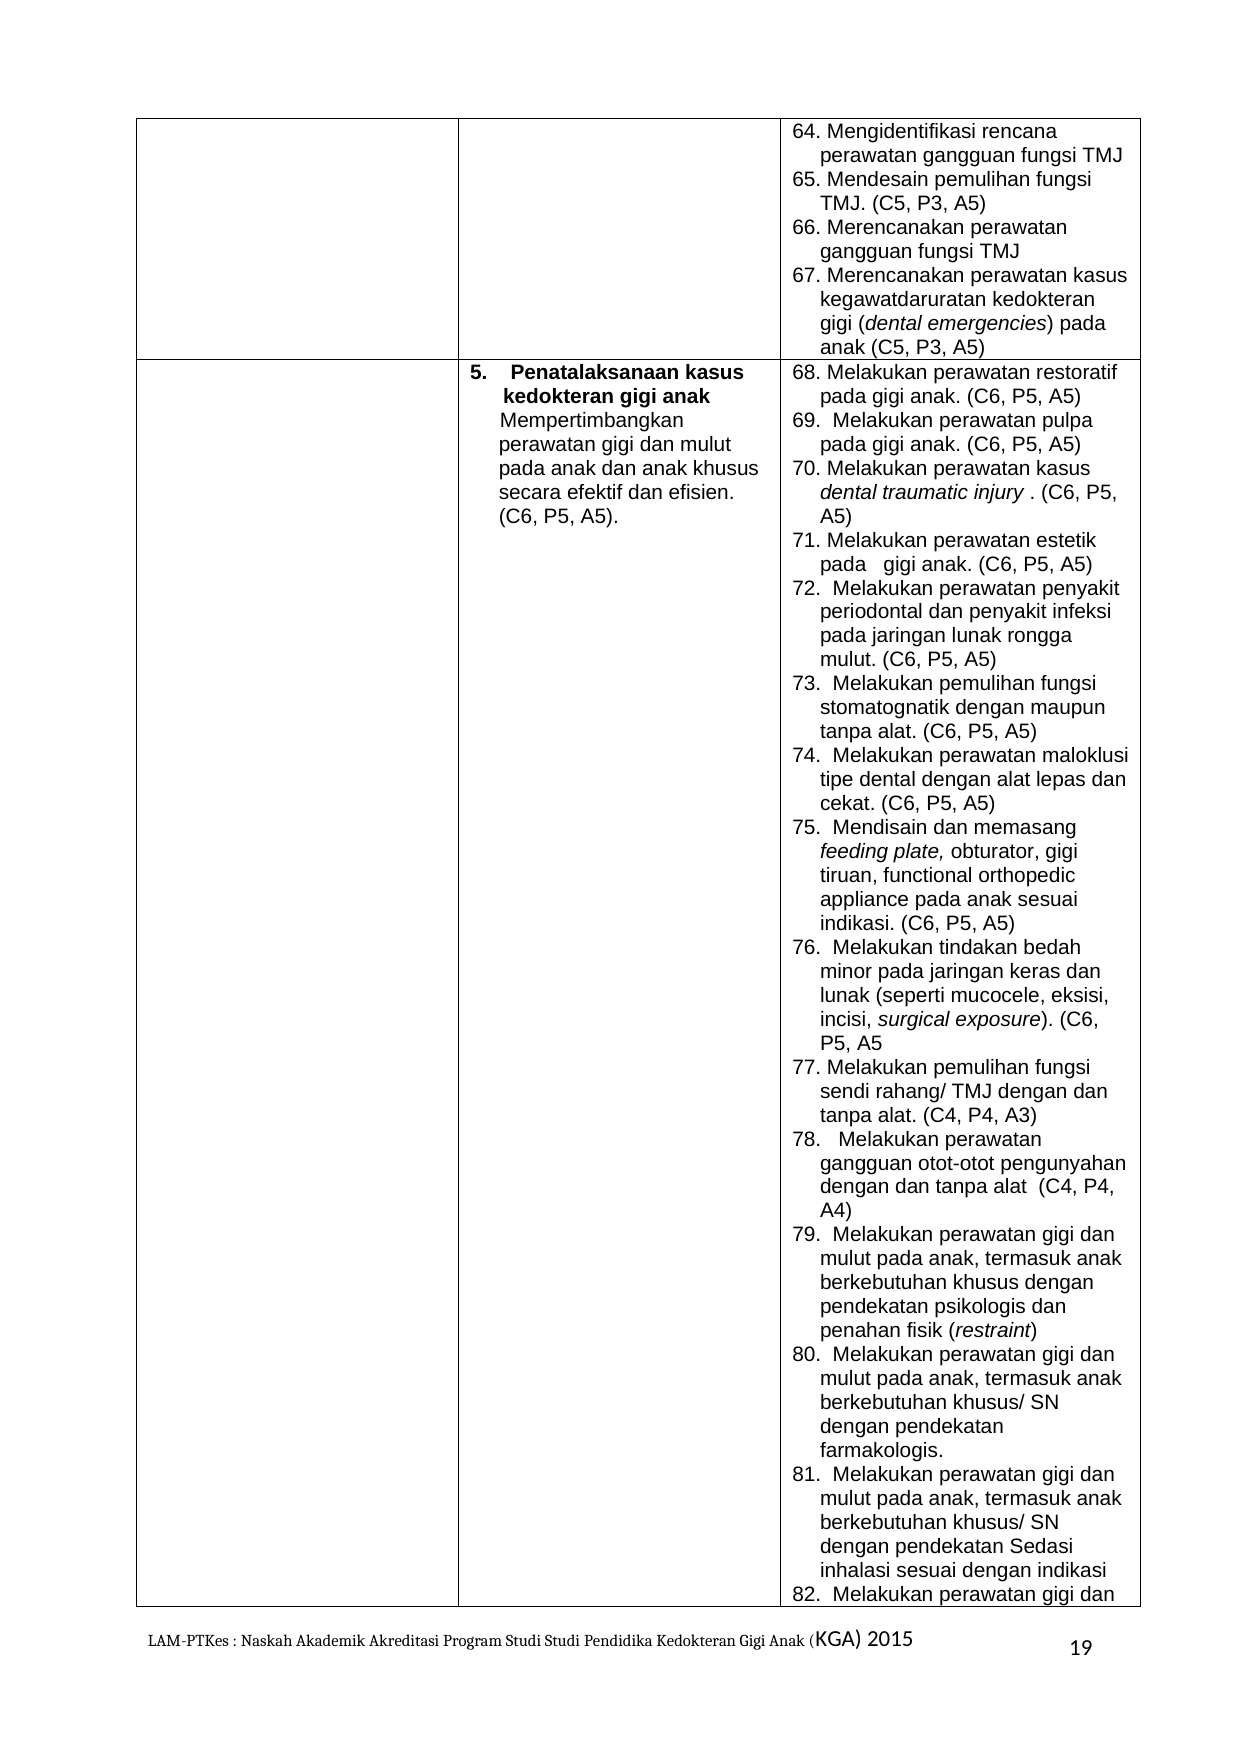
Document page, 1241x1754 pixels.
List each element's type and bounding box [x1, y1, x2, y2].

table_cell [137, 119, 458, 359]
table_cell [459, 119, 780, 359]
table_cell [459, 360, 780, 1606]
table_cell [137, 360, 458, 1606]
table_cell [781, 360, 1140, 1606]
table_cell [781, 119, 1140, 359]
